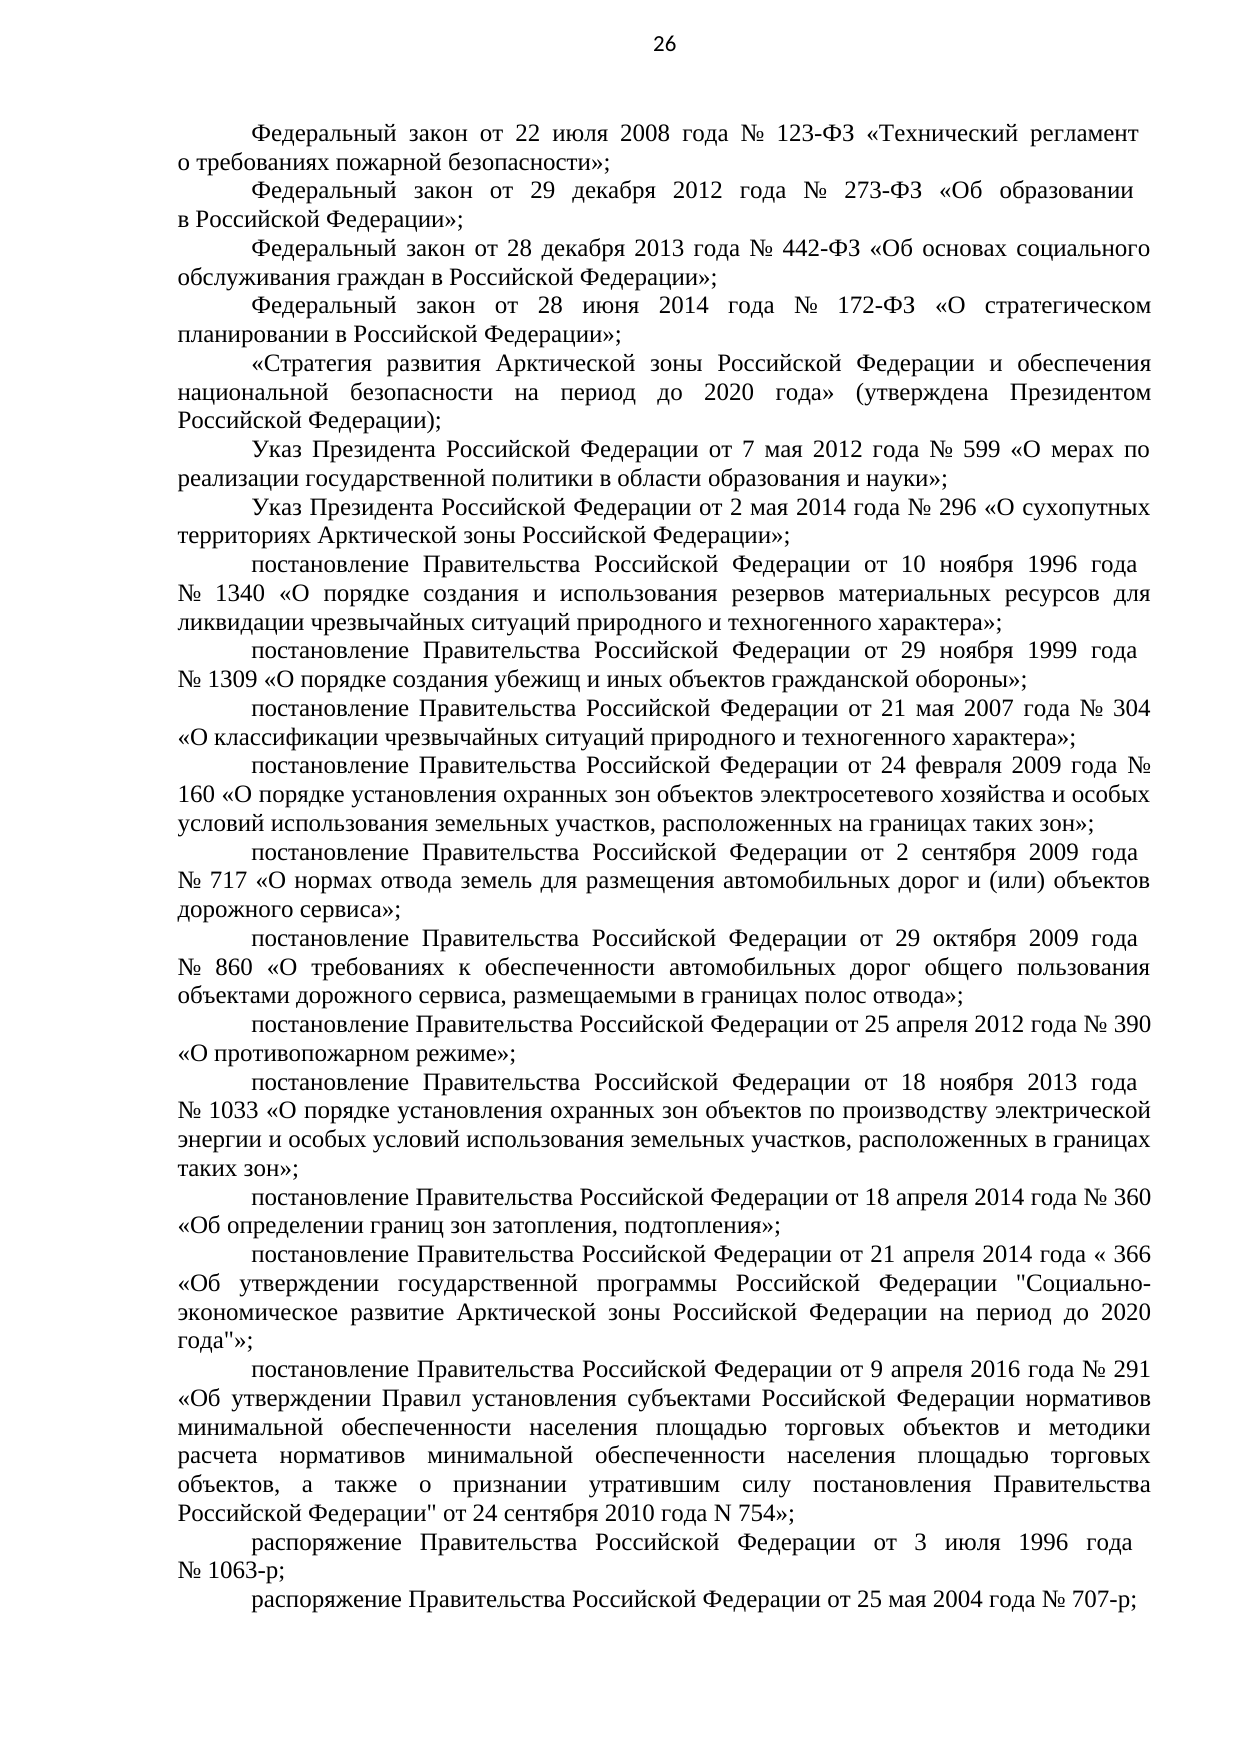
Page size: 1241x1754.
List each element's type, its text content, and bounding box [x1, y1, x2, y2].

text постановление Правительства Российской Федерации от 21 мая 2007 года № 304 «О классификации чрезвычайных ситуаций природного и техногенного характера»; [177, 693, 1152, 751]
text постановление Правительства Российской Федерации от 2 сентября 2009 года № 717 «О нормах отвода земель для размещения автомобильных дорог и (или) объектов дорожного сервиса»; [177, 837, 1152, 923]
text постановление Правительства Российской Федерации от 29 октября 2009 года № 860 «О требованиях к обеспеченности автомобильных дорог общего пользования объектами дорожного сервиса, размещаемыми в границах полос отвода»; [177, 923, 1152, 1009]
text постановление Правительства Российской Федерации от 25 апреля 2012 года № 390 «О противопожарном режиме»; [177, 1009, 1152, 1067]
text распоряжение Правительства Российской Федерации от 25 мая 2004 года № 707-р; [177, 1584, 1152, 1613]
text Указ Президента Российской Федерации от 2 мая 2014 года № 296 «О сухопутных территориях Арктической зоны Российской Федерации»; [177, 492, 1152, 549]
text Федеральный закон от 22 июля 2008 года № 123-ФЗ «Технический регламент о требованиях пожарной безопасности»; [177, 118, 1152, 176]
text Федеральный закон от 29 декабря 2012 года № 273-ФЗ «Об образовании в Российской Федерации»; [177, 176, 1152, 233]
text постановление Правительства Российской Федерации от 18 ноября 2013 года № 1033 «О порядке установления охранных зон объектов по производству электрической энергии и особых условий использования земельных участков, расположенных в границах таких зон»; [177, 1067, 1152, 1182]
text Федеральный закон от 28 июня 2014 года № 172-ФЗ «О стратегическом планировании в Российской Федерации»; [177, 291, 1152, 348]
text «Стратегия развития Арктической зоны Российской Федерации и обеспечения национальной безопасности на период до 2020 года» (утверждена Президентом Российской Федерации); [177, 348, 1152, 434]
text постановление Правительства Российской Федерации от 24 февраля 2009 года № 160 «О порядке установления охранных зон объектов электросетевого хозяйства и особых условий использования земельных участков, расположенных на границах таких зон»; [177, 751, 1152, 837]
text Указ Президента Российской Федерации от 7 мая 2012 года № 599 «О мерах по реализации государственной политики в области образования и науки»; [177, 434, 1152, 492]
text постановление Правительства Российской Федерации от 21 апреля 2014 года « 366 «Об утверждении государственной программы Российской Федерации "Социально-экономическое развитие Арктической зоны Российской Федерации на период до 2020 года"»; [177, 1239, 1152, 1354]
text Федеральный закон от 28 декабря 2013 года № 442-ФЗ «Об основах социального обслуживания граждан в Российской Федерации»; [177, 233, 1152, 291]
text постановление Правительства Российской Федерации от 9 апреля 2016 года № 291 «Об утверждении Правил установления субъектами Российской Федерации нормативов минимальной обеспеченности населения площадью торговых объектов и методики расчета нормативов минимальной обеспеченности населения площадью торговых объектов, а также о признании утратившим силу постановления Правительства Российской Федерации" от 24 сентября 2010 года N 754»; [177, 1354, 1152, 1527]
text распоряжение Правительства Российской Федерации от 3 июля 1996 года № 1063-р; [177, 1527, 1152, 1584]
text постановление Правительства Российской Федерации от 10 ноября 1996 года № 1340 «О порядке создания и использования резервов материальных ресурсов для ликвидации чрезвычайных ситуаций природного и техногенного характера»; [177, 549, 1152, 636]
text постановление Правительства Российской Федерации от 29 ноября 1999 года № 1309 «О порядке создания убежищ и иных объектов гражданской обороны»; [177, 636, 1152, 693]
text постановление Правительства Российской Федерации от 18 апреля 2014 года № 360 «Об определении границ зон затопления, подтопления»; [177, 1182, 1152, 1239]
